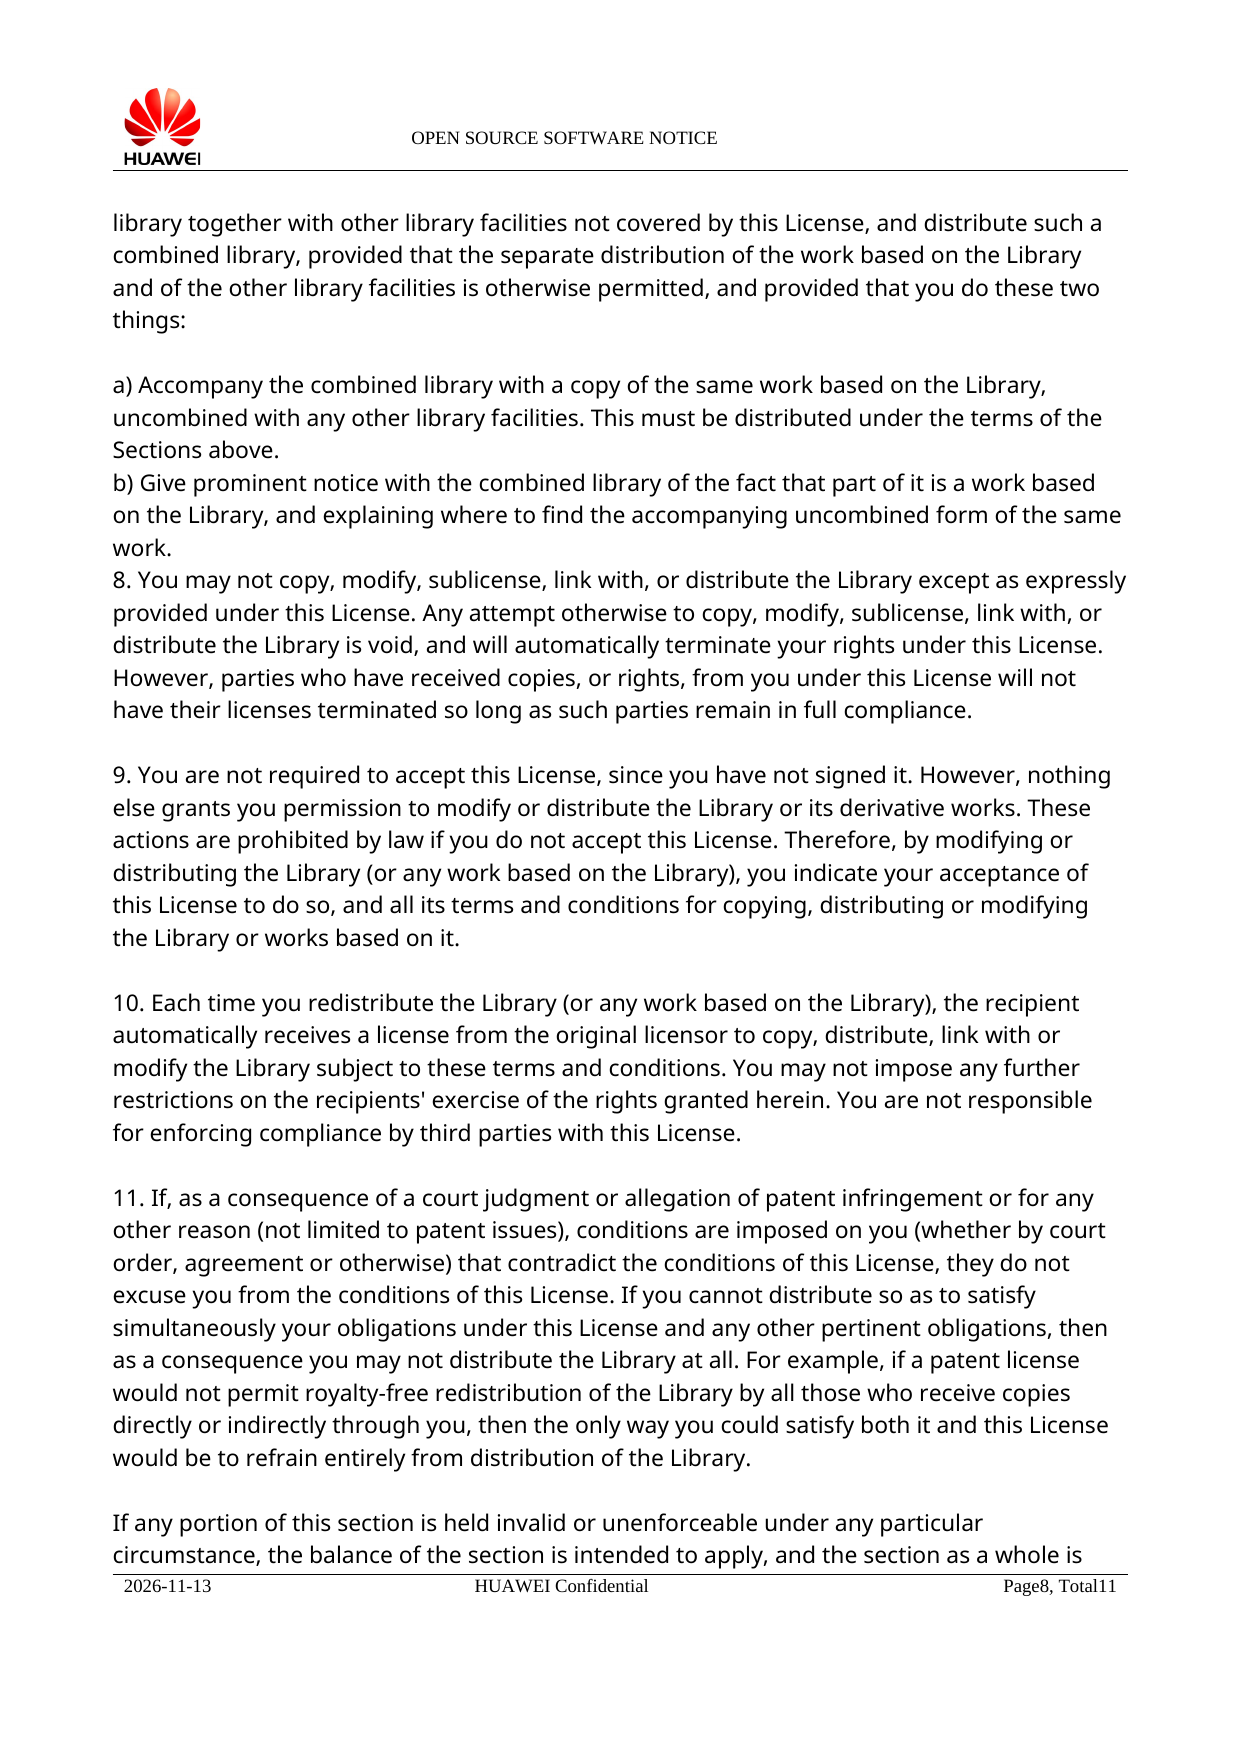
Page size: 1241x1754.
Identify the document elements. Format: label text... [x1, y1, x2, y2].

text a) Accompany the combined library with a copy of the same work based on the Library, uncombined with any other library facilities. This must be distributed under the terms of the Sections above. [112, 369, 1128, 466]
text 8. You may not copy, modify, sublicense, link with, or distribute the Library except as expressly provided under this License. Any attempt otherwise to copy, modify, sublicense, link with, or distribute the Library is void, and will automatically terminate your rights under this License. However, parties who have received copies, or rights, from you under this License will not have their licenses terminated so long as such parties remain in full compliance. [112, 564, 1128, 726]
text b) Give prominent notice with the combined library of the fact that part of it is a work based on the Library, and explaining where to find the accompanying uncombined form of the same work. [112, 466, 1128, 564]
text 11. If, as a consequence of a court judgment or allegation of patent infringement or for any other reason (not limited to patent issues), conditions are imposed on you (whether by court order, agreement or otherwise) that contradict the conditions of this License, they do not excuse you from the conditions of this License. If you cannot distribute so as to satisfy simultaneously your obligations under this License and any other pertinent obligations, then as a consequence you may not distribute the Library at all. For example, if a patent license would not permit royalty-free redistribution of the Library by all those who receive copies directly or indirectly through you, then the only way you could satisfy both it and this License would be to refrain entirely from distribution of the Library. [112, 1181, 1128, 1474]
text 10. Each time you redistribute the Library (or any work based on the Library), the recipient automatically receives a license from the original licensor to copy, distribute, link with or modify the Library subject to these terms and conditions. You may not impose any further restrictions on the recipients' exercise of the rights granted herein. You are not responsible for enforcing compliance by third parties with this License. [112, 986, 1128, 1149]
text 9. You are not required to accept this License, since you have not signed it. However, nothing else grants you permission to modify or distribute the Library or its derivative works. These actions are prohibited by law if you do not accept this License. Therefore, by modifying or distributing the Library (or any work based on the Library), you indicate your acceptance of this License to do so, and all its terms and conditions for copying, distributing or modifying the Library or works based on it. [112, 759, 1128, 954]
picture [124, 88, 201, 165]
